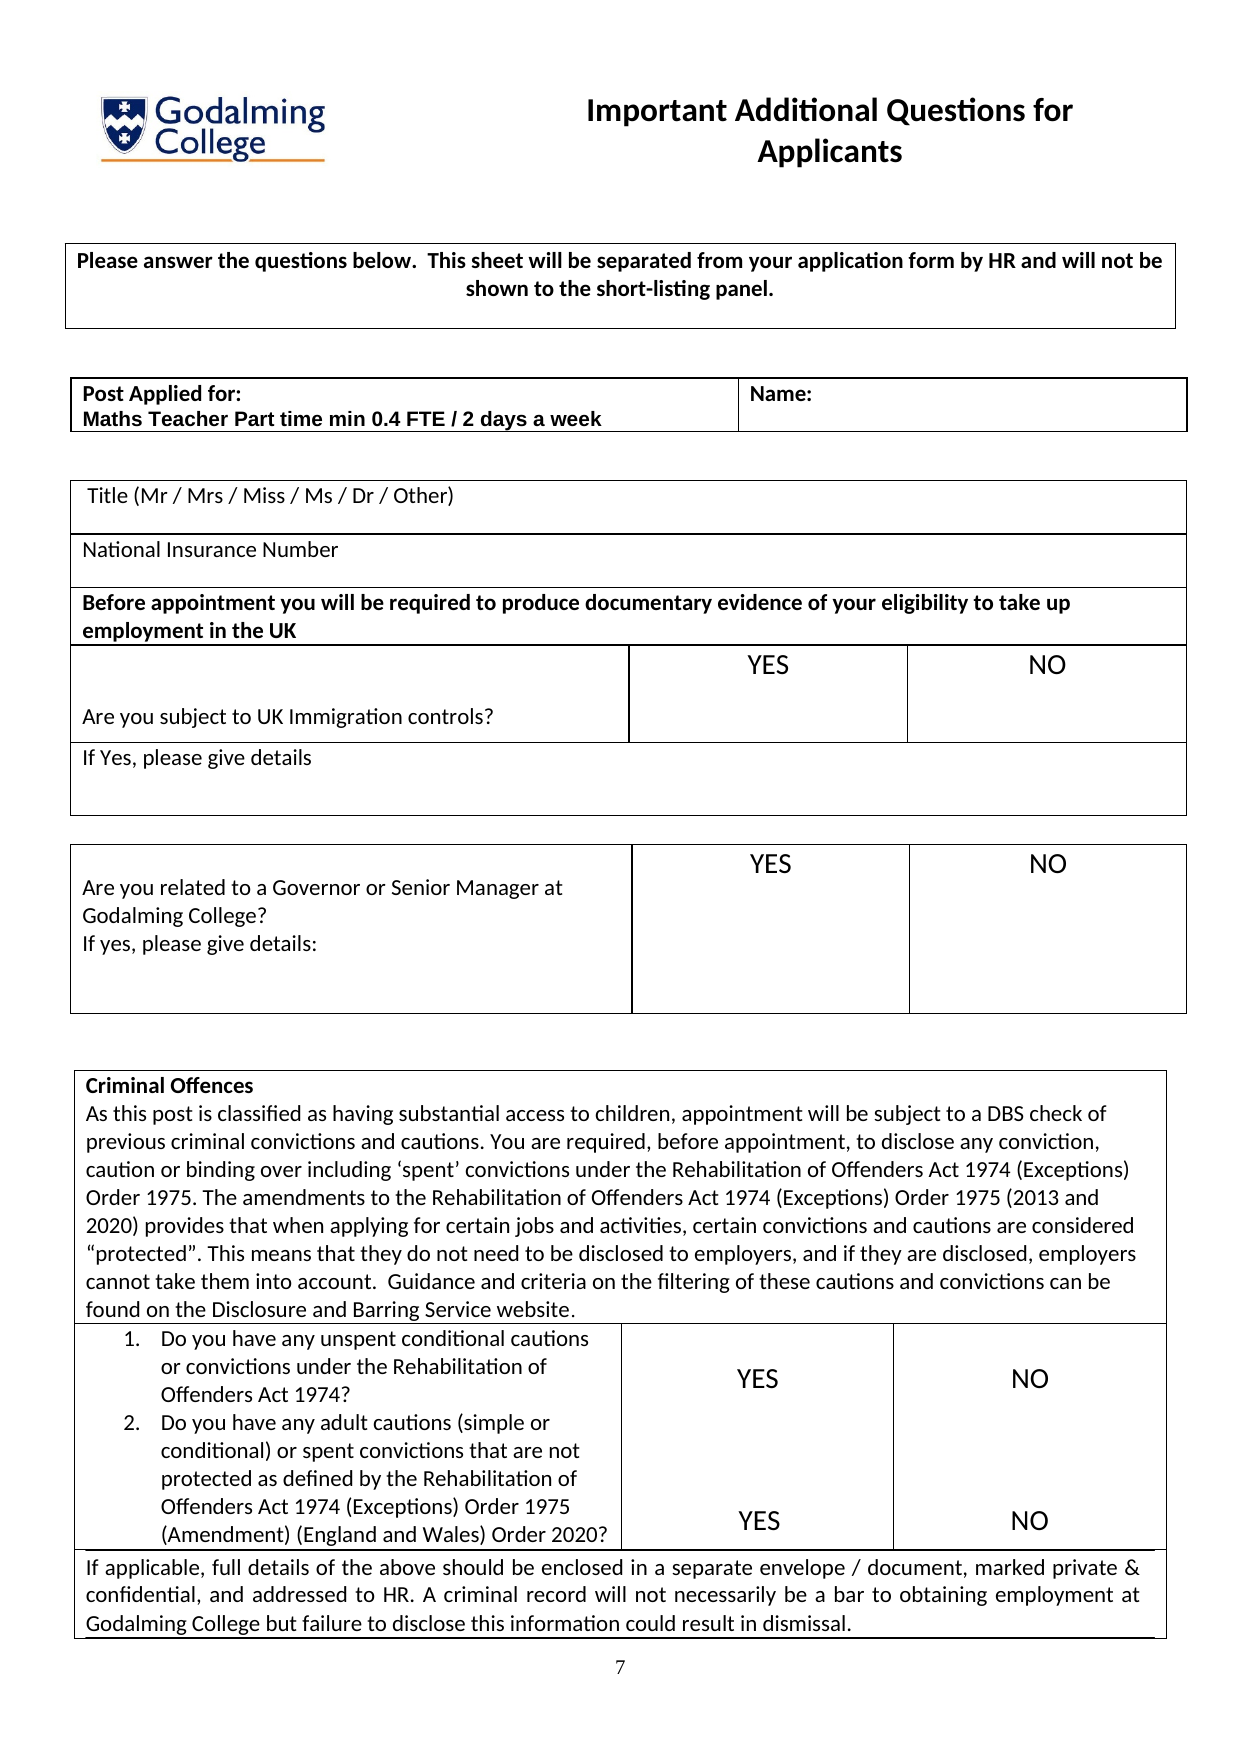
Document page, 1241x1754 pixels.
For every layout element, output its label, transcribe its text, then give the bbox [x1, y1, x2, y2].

table_header Name: [739, 379, 1186, 431]
table_cell Are you subject to UK Immigration controls? [71, 646, 628, 742]
table_cell YES YES [622, 1324, 893, 1548]
table_cell NO [908, 646, 1186, 742]
table_cell National Insurance Number [71, 535, 1186, 587]
table_header Post Applied for: Maths Teacher Part time min 0.4 FTE / 2 days a week [72, 379, 738, 431]
table_header Title (Mr / Mrs / Miss / Ms / Dr / Other) [71, 481, 1186, 533]
table_cell If Yes, please give details [71, 743, 1186, 815]
table_header Are you related to a Governor or Senior Manager at Godalming College? If yes, please give details: [71, 845, 631, 1013]
table_header Important Additional Questions for Applicants [499, 89, 1161, 194]
table_cell Before appointment you will be required to produce documentary evidence of your eligibility to take up employment in the UK [71, 588, 1186, 644]
table_cell If applicable, full details of the above should be enclosed in a separate envelope / document, marked private & confidential, and addressed to HR. A criminal record will not necessarily be a bar to obtaining employment at Godalming College but failure to disclose this information could result in dismissal. [75, 1550, 1166, 1638]
table_cell Do you have any unspent conditional cautions or convictions under the Rehabilitation of Offenders Act 1974? Do you have any adult cautions (simple or conditional) or spent convictions that are not protected as defined by the Rehabilitation of Offenders Act 1974 (Exceptions) Order 1975 (Amendment) (England and Wales) Order 2020? [75, 1324, 621, 1548]
picture [96, 91, 331, 168]
table_header YES [633, 845, 909, 1013]
table_cell YES [630, 646, 907, 742]
table_header NO [910, 845, 1186, 1013]
text Please answer the questions below. This sheet will be separated from your application form by HR and will not be shown to the short-listing panel. [66, 244, 1175, 302]
table_header Criminal Offences As this post is classified as having substantial access to children, appointment will be subject to a DBS check of previous criminal convictions and cautions. You are required, before appointment, to disclose any conviction, caution or binding over including ‘spent’ convictions under the Rehabilitation of Offenders Act 1974 (Exceptions) Order 1975. The amendments to the Rehabilitation of Offenders Act 1974 (Exceptions) Order 1975 (2013 and 2020) provides that when applying for certain jobs and activities, certain convictions and cautions are considered “protected”. This means that they do not need to be disclosed to employers, and if they are disclosed, employers cannot take them into account. Guidance and criteria on the filtering of these cautions and convictions can be found on the Disclosure and Barring Service website. [75, 1071, 1166, 1323]
table_header [85, 89, 498, 194]
table_cell NO NO [894, 1324, 1166, 1548]
